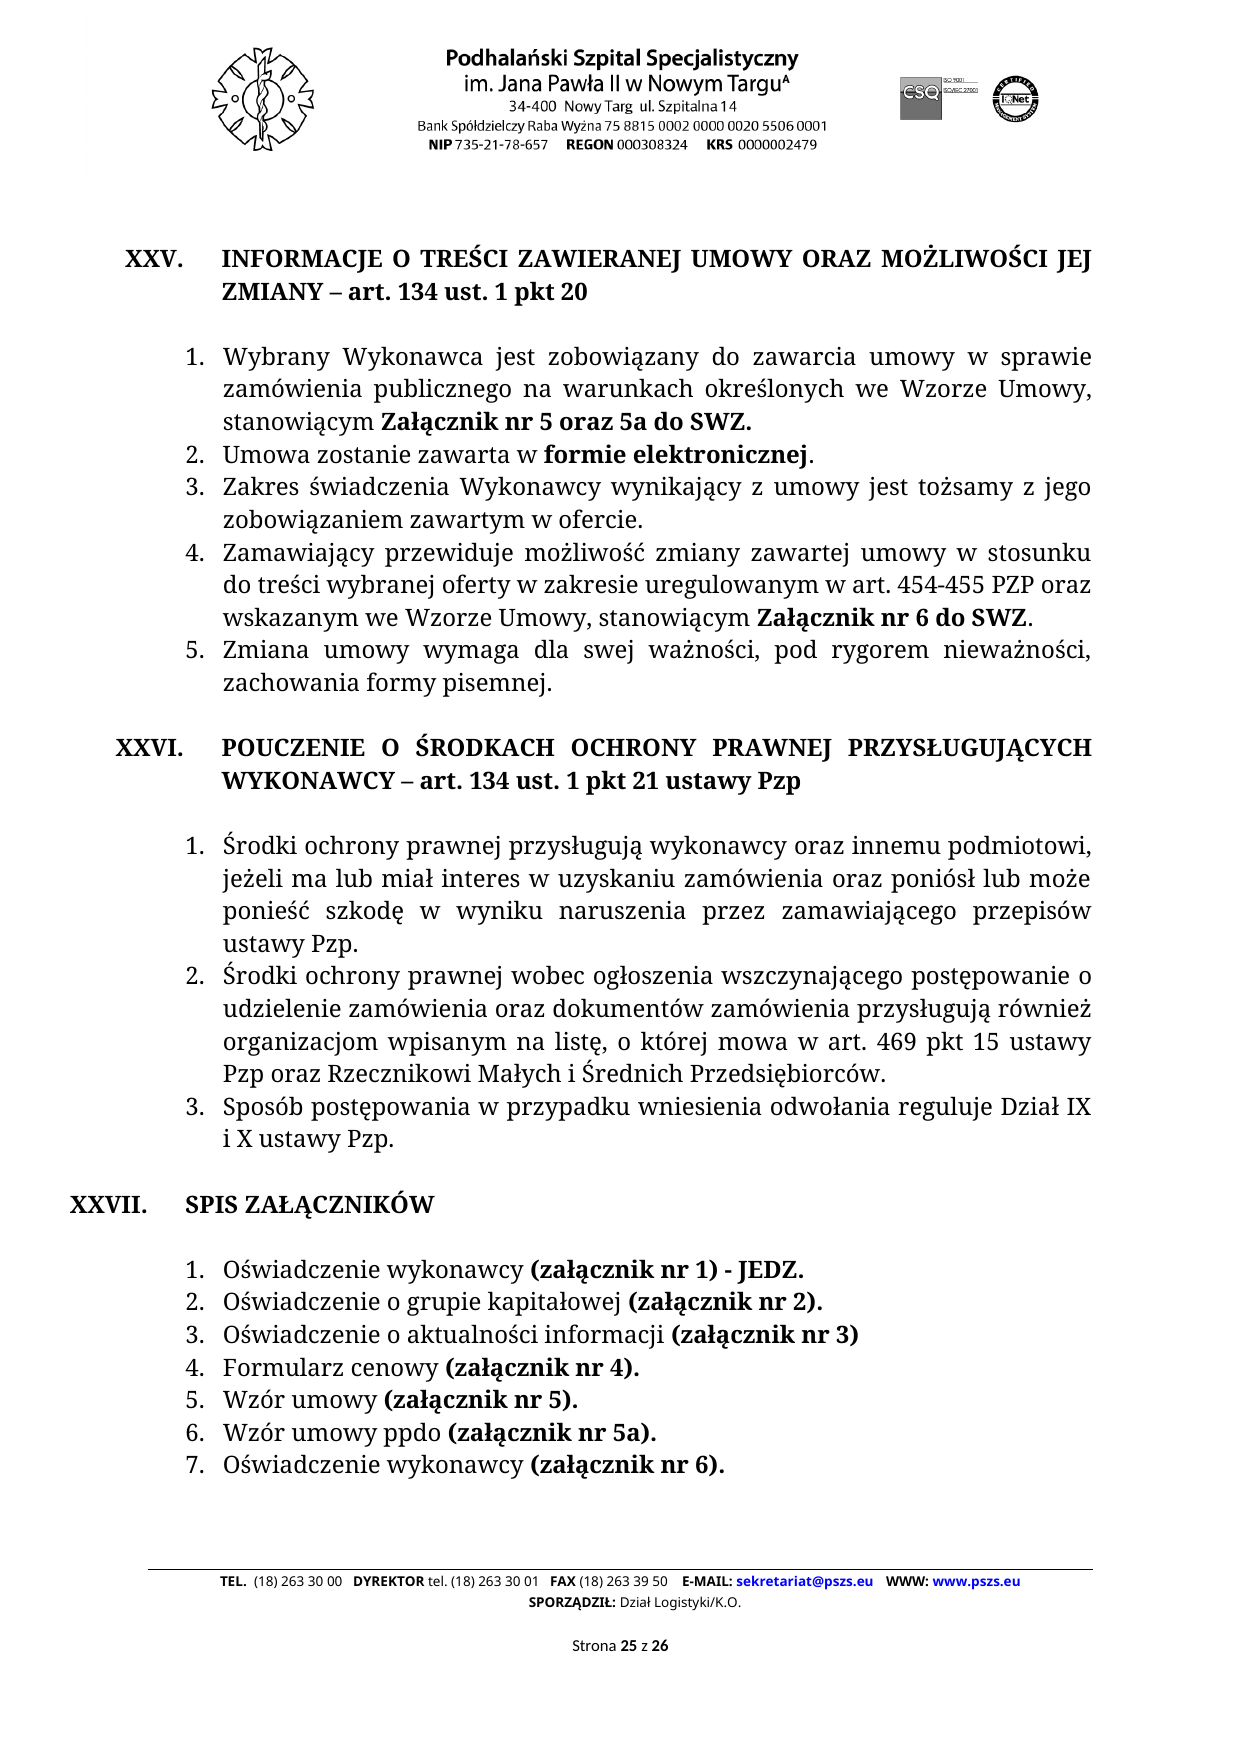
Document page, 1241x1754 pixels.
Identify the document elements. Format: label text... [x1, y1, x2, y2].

picture [84, 14, 1161, 183]
list SPIS ZAŁĄCZNIKÓW [148, 1187, 1093, 1220]
list POUCZENIE O ŚRODKACH OCHRONY PRAWNEJ PRZYSŁUGUJĄCYCH WYKONAWCY – art. 134 ust. 1 pkt 21 ustawy Pzp [184, 731, 1093, 796]
list Zamawiający przewiduje możliwość zmiany zawartej umowy w stosunku do treści wybranej oferty w zakresie uregulowanym w art. 454-455 PZP oraz wskazanym we Wzorze Umowy, stanowiącym Załącznik nr 6 do SWZ. [185, 535, 1093, 633]
list Zmiana umowy wymaga dla swej ważności, pod rygorem nieważności, zachowania formy pisemnej. [185, 633, 1093, 698]
list Oświadczenie o grupie kapitałowej (załącznik nr 2). [185, 1285, 1093, 1318]
list Umowa zostanie zawarta w formie elektronicznej. [185, 437, 1093, 470]
list Zakres świadczenia Wykonawcy wynikający z umowy jest tożsamy z jego zobowiązaniem zawartym w ofercie. [185, 470, 1093, 535]
list Środki ochrony prawnej wobec ogłoszenia wszczynającego postępowanie o udzielenie zamówienia oraz dokumentów zamówienia przysługują również organizacjom wpisanym na listę, o której mowa w art. 469 pkt 15 ustawy Pzp oraz Rzecznikowi Małych i Średnich Przedsiębiorców. [185, 959, 1093, 1089]
list Oświadczenie wykonawcy (załącznik nr 6). [185, 1448, 1093, 1481]
list INFORMACJE O TREŚCI ZAWIERANEJ UMOWY ORAZ MOŻLIWOŚCI JEJ ZMIANY – art. 134 ust. 1 pkt 20 [184, 242, 1093, 307]
list Wzór umowy (załącznik nr 5). [185, 1383, 1093, 1416]
list Wzór umowy ppdo (załącznik nr 5a). [185, 1416, 1093, 1448]
list Oświadczenie wykonawcy (załącznik nr 1) - JEDZ. [185, 1253, 1093, 1285]
list Sposób postępowania w przypadku wniesienia odwołania reguluje Dział IX i X ustawy Pzp. [185, 1089, 1093, 1155]
list Formularz cenowy (załącznik nr 4). [185, 1350, 1093, 1383]
list Wybrany Wykonawca jest zobowiązany do zawarcia umowy w sprawie zamówienia publicznego na warunkach określonych we Wzorze Umowy, stanowiącym Załącznik nr 5 oraz 5a do SWZ. [185, 340, 1093, 437]
list Oświadczenie o aktualności informacji (załącznik nr 3) [185, 1318, 1093, 1350]
list Środki ochrony prawnej przysługują wykonawcy oraz innemu podmiotowi, jeżeli ma lub miał interes w uzyskaniu zamówienia oraz poniósł lub może ponieść szkodę w wyniku naruszenia przez zamawiającego przepisów ustawy Pzp. [185, 829, 1093, 959]
